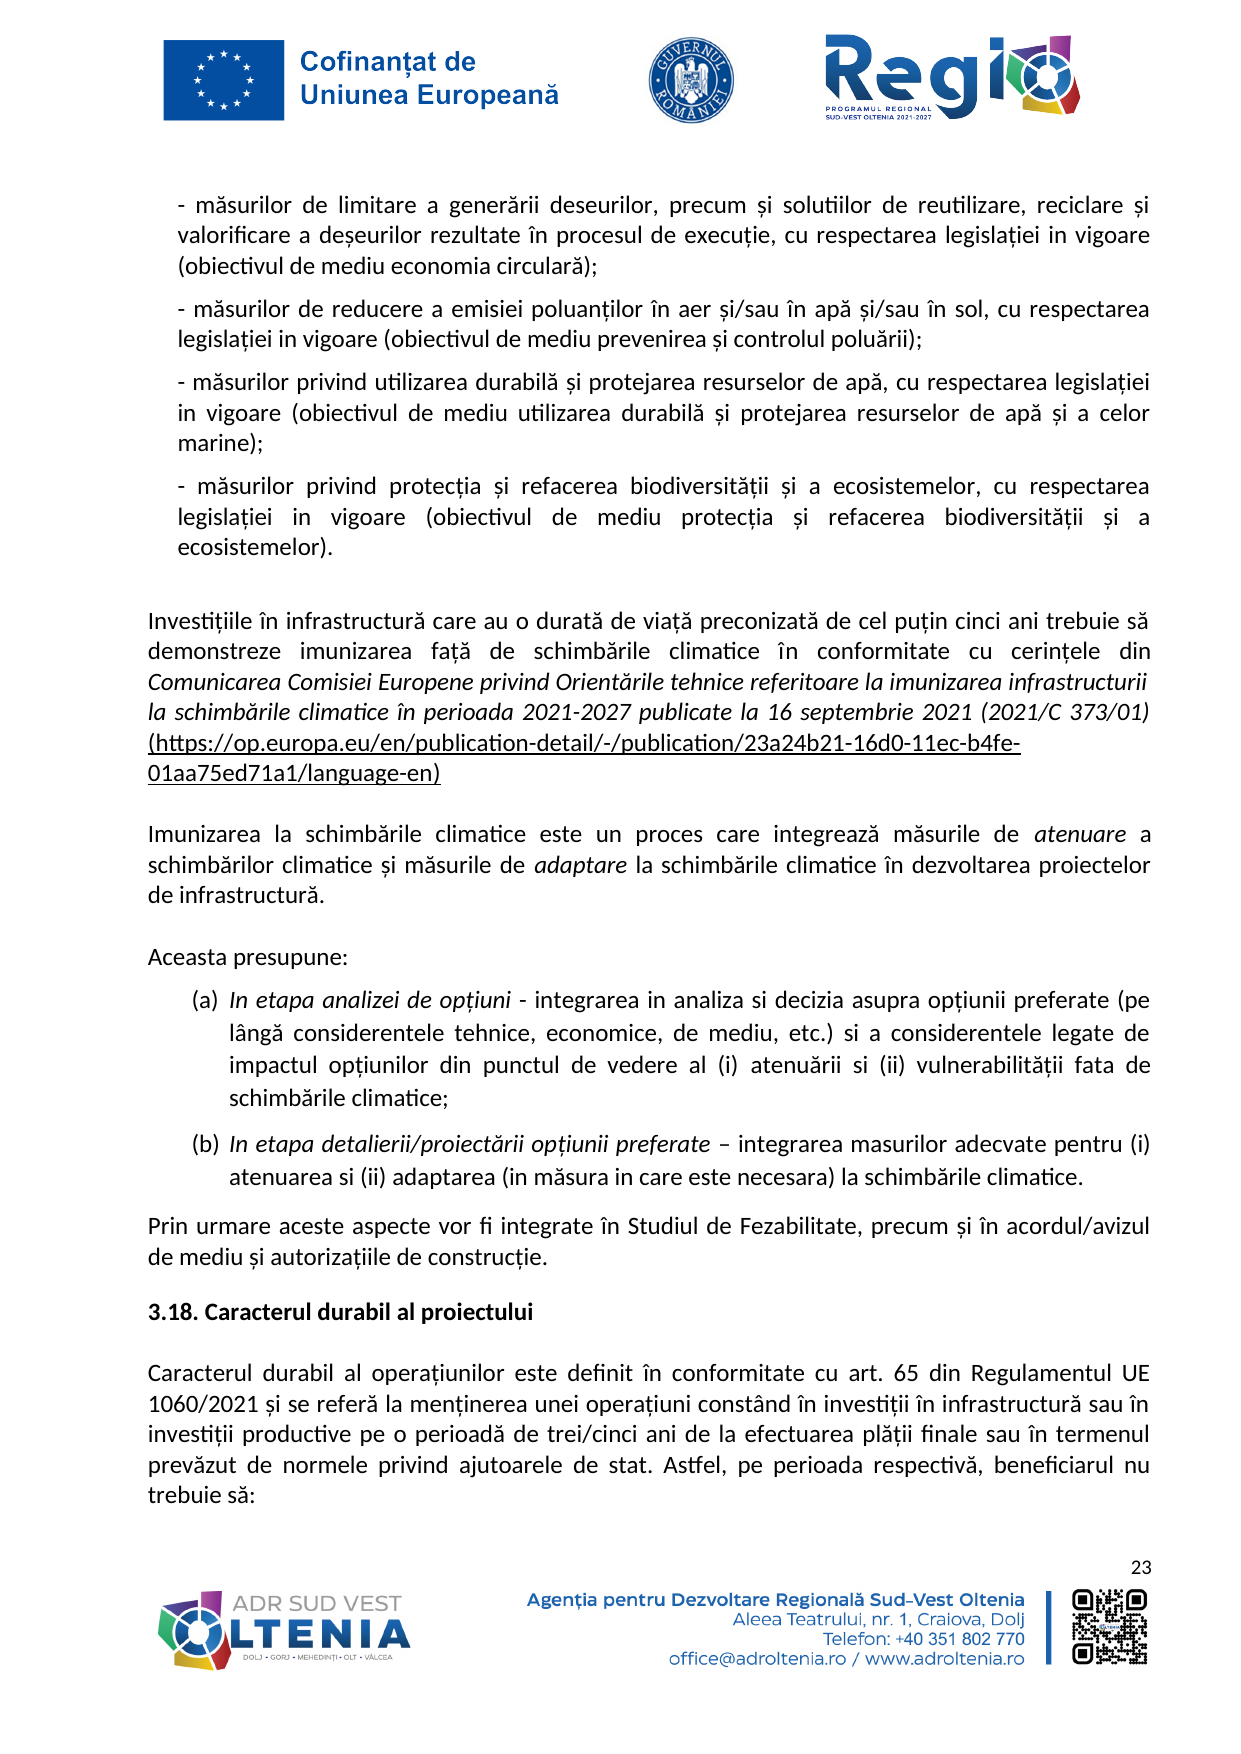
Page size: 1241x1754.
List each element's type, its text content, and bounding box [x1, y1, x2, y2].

text Caracterul durabil al operațiunilor este definit în conformitate cu art. 65 din Regulamentul UE 1060/2021 și se referă la menținerea unei operațiuni constând în investiții în infrastructură sau în investiții productive pe o perioadă de trei/cinci ani de la efectuarea plății finale sau în termenul prevăzut de normele privind ajutoarele de stat. Astfel, pe perioada respectivă, beneficiarul nu trebuie să: [148, 1357, 1152, 1510]
picture [823, 33, 1082, 122]
picture [645, 35, 739, 125]
text Imunizarea la schimbările climatice este un proces care integrează măsurile de atenuare a schimbărilor climatice și măsurile de adaptare la schimbările climatice în dezvoltarea proiectelor de infrastructură. [148, 819, 1152, 910]
list In etapa analizei de opțiuni - integrarea in analiza si decizia asupra opțiunii preferate (pe lângă considerentele tehnice, economice, de mediu, etc.) si a considerentele legate de impactul opțiunilor din punctul de vedere al (i) atenuării si (ii) vulnerabilității fata de schimbările climatice; [191, 984, 1152, 1113]
text - măsurilor de reducere a emisiei poluanților în aer și/sau în apă și/sau în sol, cu respectarea legislației in vigoare (obiectivul de mediu prevenirea și controlul poluării); [177, 293, 1152, 354]
list In etapa detalierii/proiectării opțiunii preferate – integrarea masurilor adecvate pentru (i) atenuarea si (ii) adaptarea (in măsura in care este necesara) la schimbările climatice. [191, 1128, 1152, 1191]
text - măsurilor privind utilizarea durabilă și protejarea resurselor de apă, cu respectarea legislației in vigoare (obiectivul de mediu utilizarea durabilă și protejarea resurselor de apă și a celor marine); [177, 366, 1152, 458]
subtitle 3.18. Caracterul durabil al proiectului [148, 1296, 1152, 1327]
text - măsurilor de limitare a generării deseurilor, precum și solutiilor de reutilizare, reciclare și valorificare a deșeurilor rezultate în procesul de execuție, cu respectarea legislației in vigoare (obiectivul de mediu economia circulară); [177, 189, 1152, 280]
text Investițiile în infrastructură care au o durată de viață preconizată de cel puțin cinci ani trebuie să demonstreze imunizarea față de schimbările climatice în conformitate cu cerințele din Comunicarea Comisiei Europene privind Orientările tehnice referitoare la imunizarea infrastructurii la schimbările climatice în perioada 2021-2027 publicate la 16 septembrie 2021 (2021/C 373/01) (https://op.europa.eu/en/publication-detail/-/publication/23a24b21-16d0-11ec-b4fe-01aa75ed71a1/language-en) [148, 605, 1152, 788]
picture [158, 35, 561, 124]
text - măsurilor privind protecția și refacerea biodiversității și a ecosistemelor, cu respectarea legislației in vigoare (obiectivul de mediu protecția și refacerea biodiversității și a ecosistemelor). [177, 470, 1152, 562]
text Prin urmare aceste aspecte vor fi integrate în Studiul de Fezabilitate, precum și în acordul/avizul de mediu și autorizațiile de construcție. [148, 1210, 1152, 1271]
text Aceasta presupune: [148, 941, 1152, 971]
picture [148, 1579, 1152, 1677]
